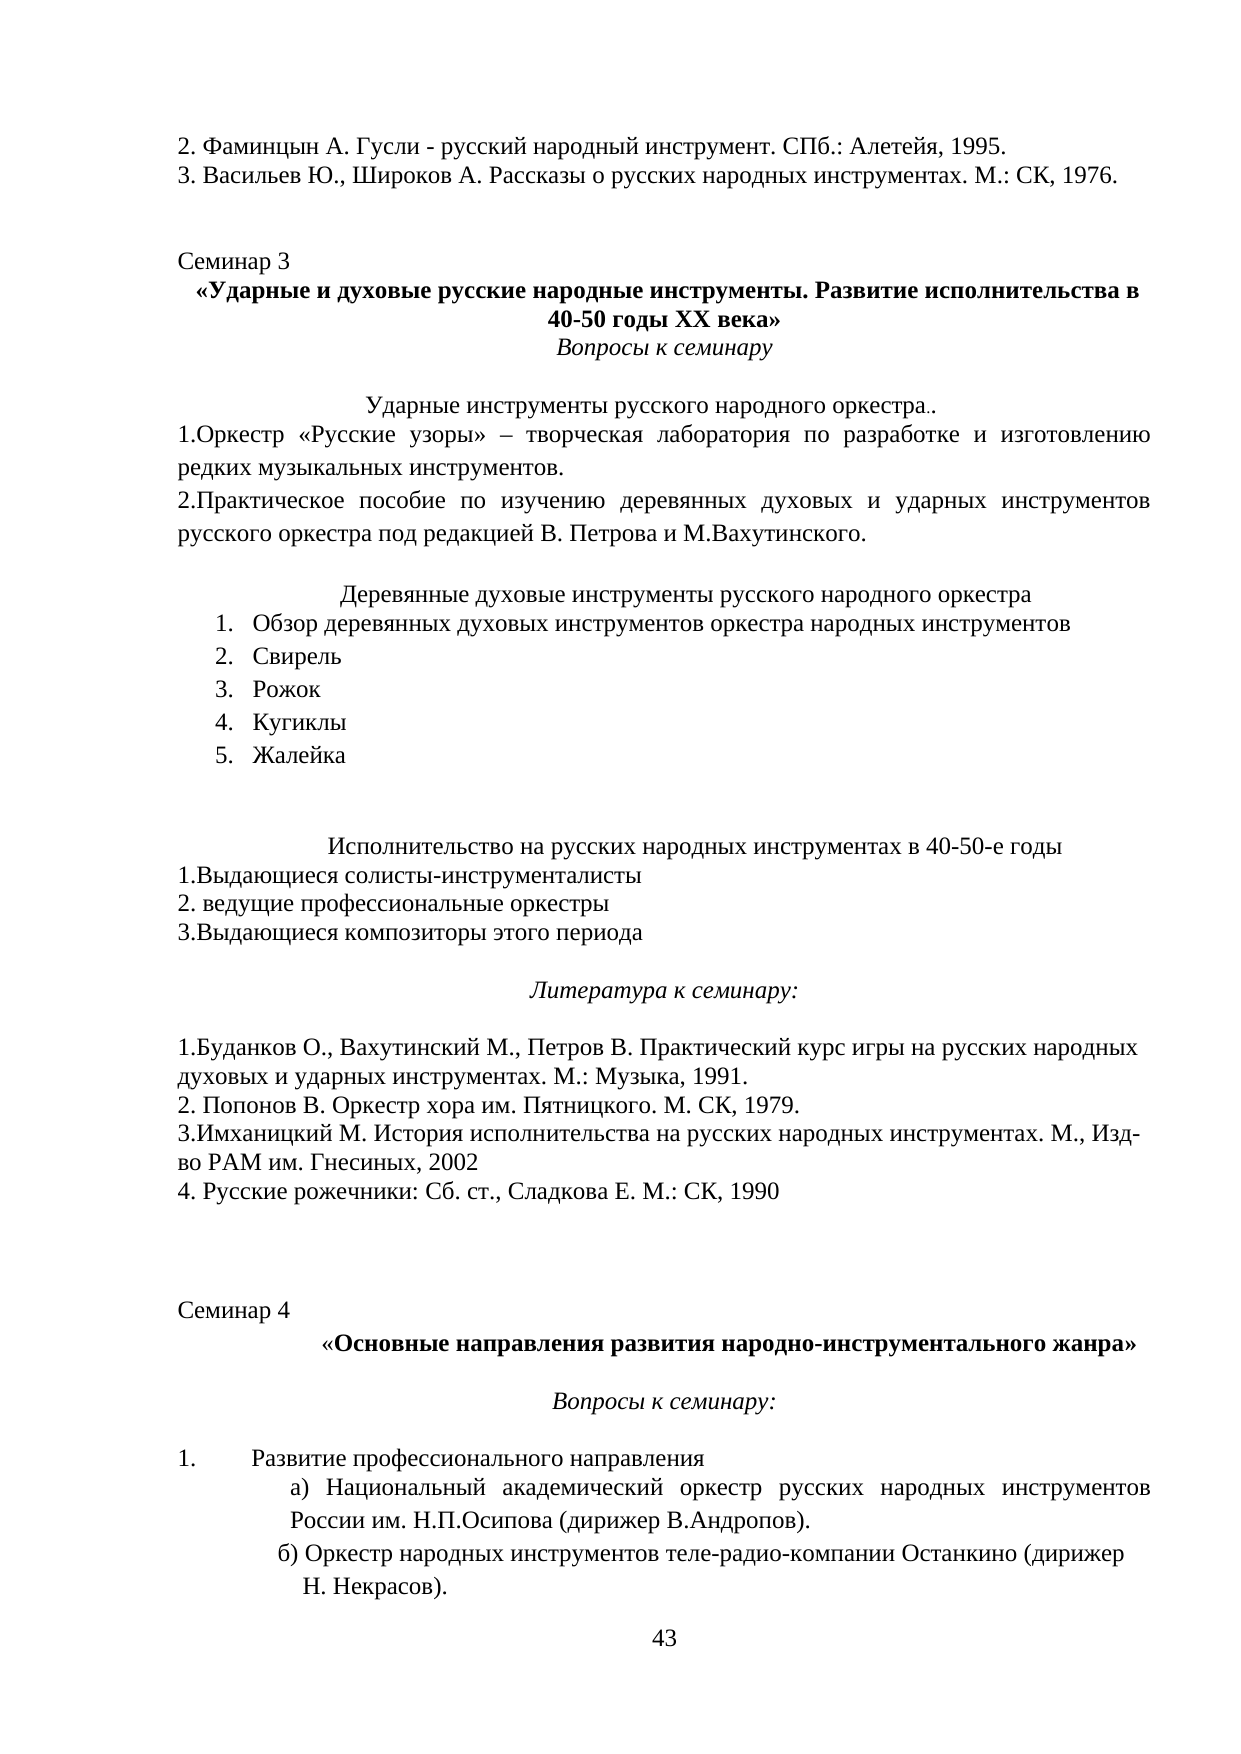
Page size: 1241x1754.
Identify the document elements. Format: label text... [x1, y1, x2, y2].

text Вопросы к семинару: [177, 1386, 1152, 1414]
text б) Оркестр народных инструментов теле-радио-компании Останкино (дирижер [177, 1538, 1152, 1567]
text 1.Оркестр «Русские узоры» – творческая лаборатория по разработке и изготовлению редких музыкальных инструментов. [177, 419, 1152, 481]
text Деревянные духовые инструменты русского народного оркестра [177, 579, 1152, 608]
text 2.Практическое пособие по изучению деревянных духовых и ударных инструментов русского оркестра под редакцией В. Петрова и М.Вахутинского. [177, 485, 1152, 547]
list Развитие профессионального направления [177, 1443, 1152, 1472]
text 3. Васильев Ю., Широков А. Рассказы о русских народных инструментах. М.: СК, 1976. [177, 160, 1152, 189]
list Обзор деревянных духовых инструментов оркестра народных инструментов [215, 608, 1152, 637]
text 1.Выдающиеся солисты-инструменталисты [177, 860, 1152, 888]
text Семинар 4 [177, 1295, 1152, 1324]
text 2. ведущие профессиональные оркестры [177, 888, 1152, 917]
text Исполнительство на русских народных инструментах в 40-50-е годы [177, 831, 1152, 860]
text Литература к семинару: [177, 975, 1152, 1003]
text «Ударные и духовые русские народные инструменты. Развитие исполнительства в 40-50 годы XX века» [177, 275, 1152, 332]
text 1.Буданков О., Вахутинский М., Петров В. Практический курс игры на русских народных духовых и ударных инструментах. М.: Музыка, 1991. [177, 1032, 1152, 1090]
text 2. Фаминцын А. Гусли - русский народный инструмент. СПб.: Алетейя, 1995. [177, 131, 1152, 160]
text а) Национальный академический оркестр русских народных инструментов России им. Н.П.Осипова (дирижер В.Андропов). [290, 1472, 1152, 1534]
text Н. Некрасов). [177, 1571, 1152, 1600]
list Свирель [215, 641, 1152, 670]
text Вопросы к семинару [177, 332, 1152, 361]
text 4. Русские рожечники: Сб. ст., Сладкова Е. М.: СК, 1990 [177, 1176, 1152, 1205]
list Кугиклы [215, 707, 1152, 736]
text 2. Попонов В. Оркестр хора им. Пятницкого. М. СК, 1979. [177, 1090, 1152, 1118]
text 3.Имханицкий М. История исполнительства на русских народных инструментах. М., Изд-во РАМ им. Гнесиных, 2002 [177, 1118, 1152, 1176]
text Семинар 3 [177, 246, 1152, 275]
list Жалейка [215, 740, 1152, 769]
text «Основные направления развития народно-инструментального жанра» [177, 1328, 1152, 1357]
list Рожок [215, 674, 1152, 703]
text 3.Выдающиеся композиторы этого периода [177, 917, 1152, 946]
text Ударные инструменты русского народного оркестра.. [177, 390, 1152, 419]
